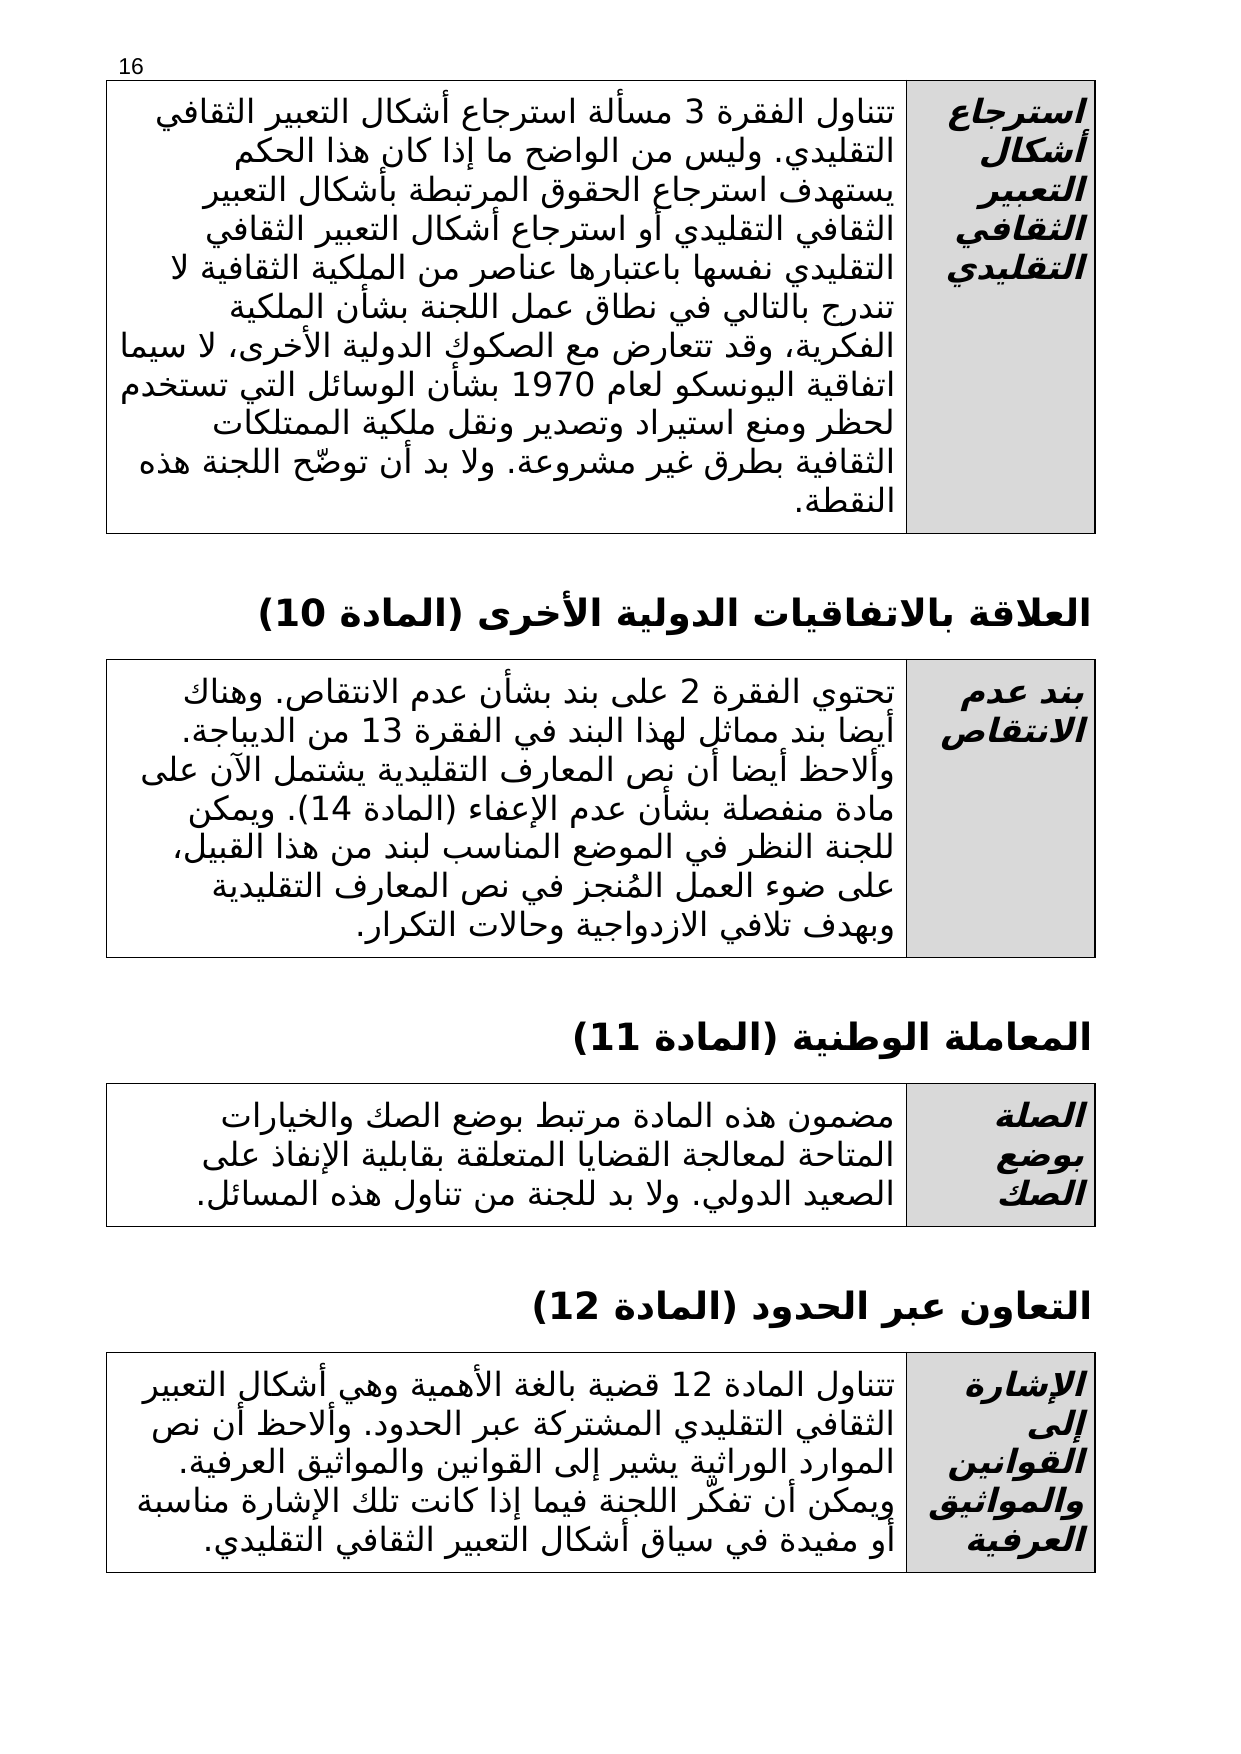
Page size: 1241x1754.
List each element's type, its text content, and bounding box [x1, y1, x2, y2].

table_header تحتوي الفقرة 2 على بند بشأن عدم الانتقاص. وهناك أيضا بند مماثل لهذا البند في الفقرة 13 من الديباجة. وألاحظ أيضا أن نص المعارف التقليدية يشتمل الآن على مادة منفصلة بشأن عدم الإعفاء (المادة 14). ويمكن للجنة النظر في الموضع المناسب لبند من هذا القبيل، على ضوء العمل المُنجز في نص المعارف التقليدية وبهدف تلافي الازدواجية وحالات التكرار. [107, 660, 906, 957]
table_cell استرجاع أشكال التعبير الثقافي التقليدي [907, 81, 1094, 533]
table_header تتناول المادة 12 قضية بالغة الأهمية وهي أشكال التعبير الثقافي التقليدي المشتركة عبر الحدود. وألاحظ أن نص الموارد الوراثية يشير إلى القوانين والمواثيق العرفية. ويمكن أن تفكّر اللجنة فيما إذا كانت تلك الإشارة مناسبة أو مفيدة في سياق أشكال التعبير الثقافي التقليدي. [107, 1353, 906, 1572]
list التعاون عبر الحدود (المادة 12) [118, 1289, 1092, 1327]
list المعاملة الوطنية (المادة 11) [118, 1021, 907, 1058]
table_header الإشارة إلى القوانين والمواثيق العرفية [907, 1353, 1094, 1572]
table_header مضمون هذه المادة مرتبط بوضع الصك والخيارات المتاحة لمعالجة القضايا المتعلقة بقابلية الإنفاذ على الصعيد الدولي. ولا بد للجنة من تناول هذه المسائل. [107, 1084, 906, 1226]
list المعاملة الوطنية (المادة 11) [894, 1021, 1092, 1058]
table_header الصلة بوضع الصك [907, 1084, 1094, 1226]
table_cell تتناول الفقرة 3 مسألة استرجاع أشكال التعبير الثقافي التقليدي. وليس من الواضح ما إذا كان هذا الحكم يستهدف استرجاع الحقوق المرتبطة بأشكال التعبير الثقافي التقليدي أو استرجاع أشكال التعبير الثقافي التقليدي نفسها باعتبارها عناصر من الملكية الثقافية لا تندرج بالتالي في نطاق عمل اللجنة بشأن الملكية الفكرية، وقد تتعارض مع الصكوك الدولية الأخرى، لا سيما اتفاقية اليونسكو لعام 1970 بشأن الوسائل التي تستخدم لحظر ومنع استيراد وتصدير ونقل ملكية الممتلكات الثقافية بطرق غير مشروعة. ولا بد أن توضّح اللجنة هذه النقطة. [107, 81, 906, 533]
table_header بند عدم الانتقاص [907, 660, 1094, 957]
list العلاقة بالاتفاقيات الدولية الأخرى (المادة 10) [118, 596, 1092, 634]
